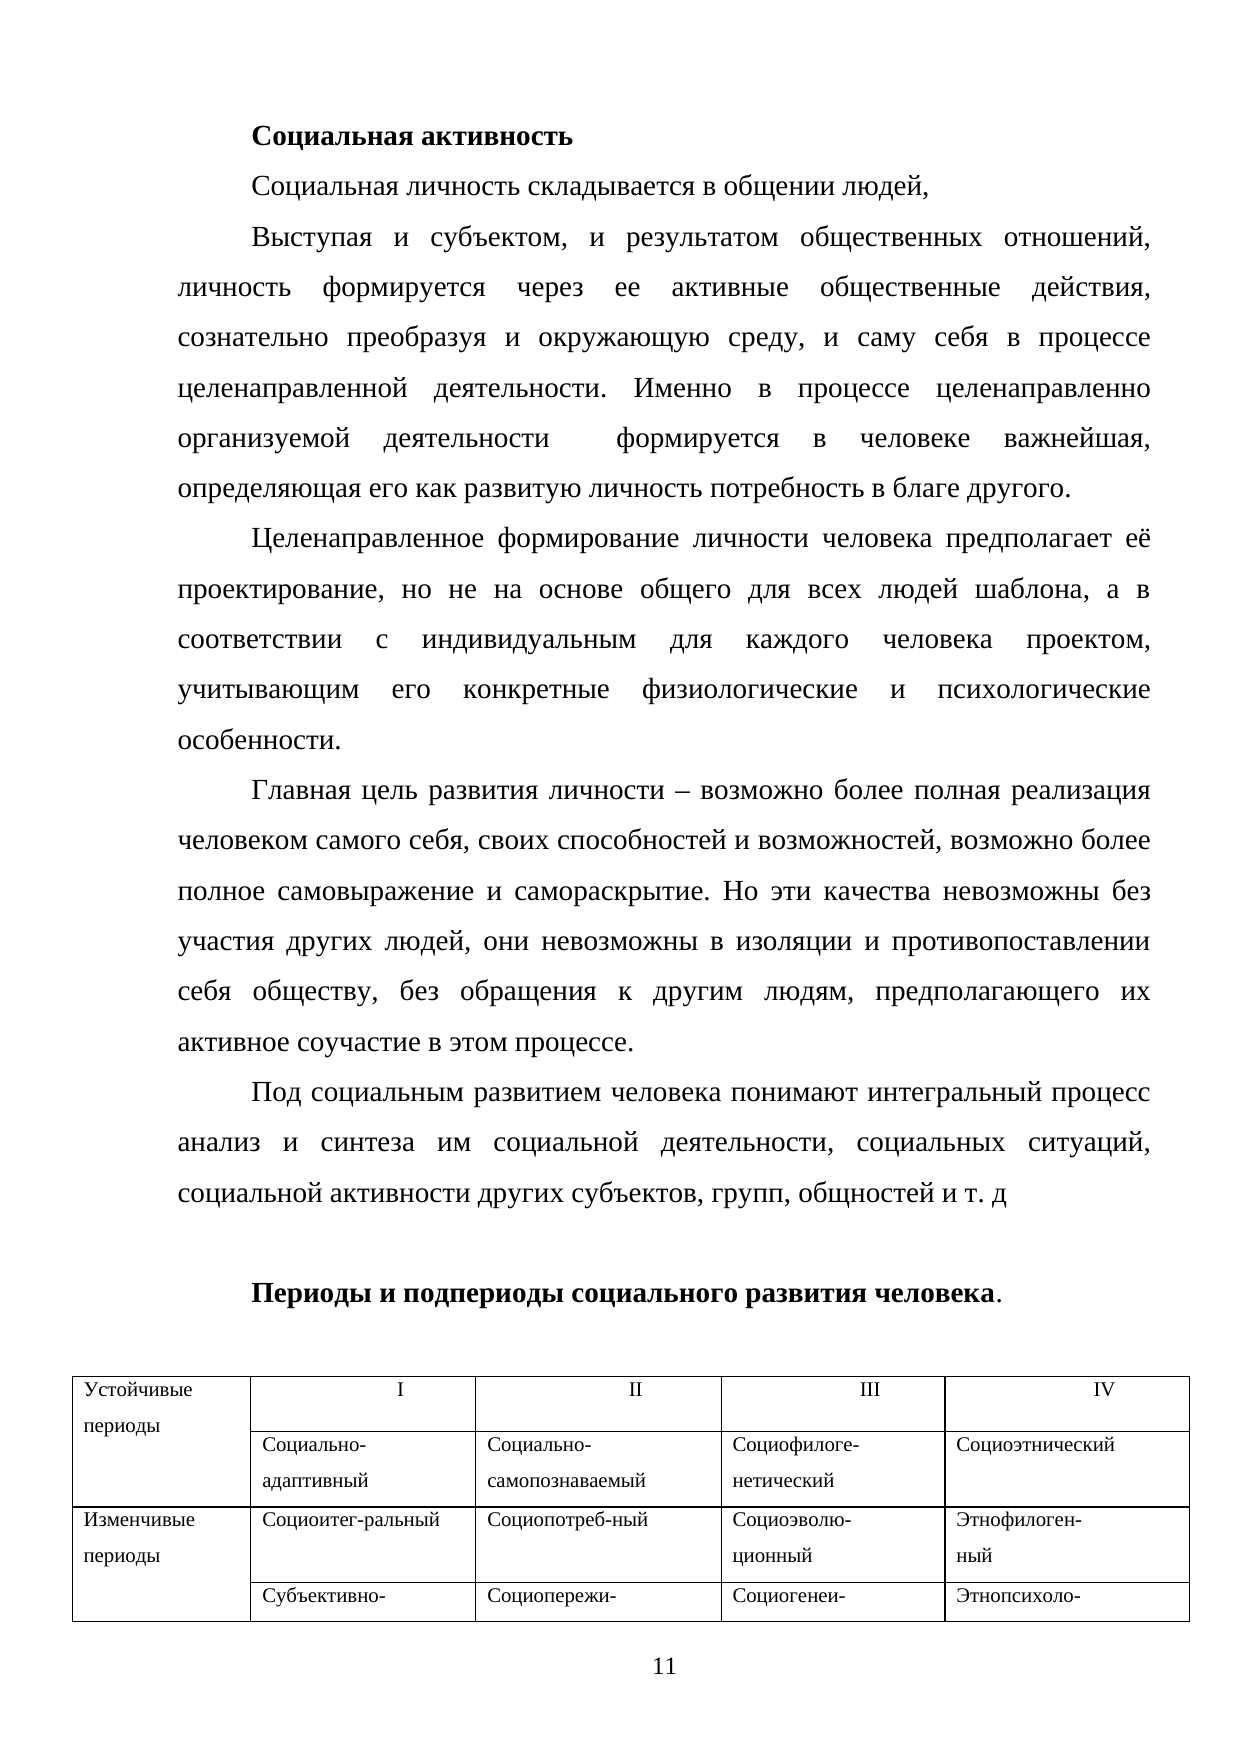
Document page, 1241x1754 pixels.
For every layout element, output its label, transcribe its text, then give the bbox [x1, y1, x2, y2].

text Периоды и подпериоды социального развития человека. [177, 1275, 1152, 1309]
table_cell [251, 1583, 475, 1621]
table_cell Социопотреб-ный [476, 1508, 721, 1582]
text Целенаправленное формирование личности человека предполагает её проектирование, но не на основе общего для всех людей шаблона, а в соответствии с индивидуальным для каждого человека проектом, учитывающим его конкретные физиологические и психологические особенности. [177, 521, 1152, 755]
table_cell Социально- самопознаваемый [476, 1432, 721, 1506]
table_cell Социоитег-ральный [251, 1508, 475, 1582]
table_header Устойчивые периоды [73, 1377, 250, 1506]
table_header IV [946, 1377, 1189, 1431]
text Главная цель развития личности – возможно более полная реализация человеком самого себя, своих способностей и возможностей, возможно более полное самовыражение и самораскрытие. Но эти качества невозможны без участия других людей, они невозможны в изоляции и противопоставлении себя обществу, без обращения к другим людям, предполагающего их активное соучастие в этом процессе. [177, 772, 1152, 1057]
table_cell Социофилоге- нетический [722, 1432, 944, 1506]
table_cell Социоэволю- ционный [722, 1508, 944, 1582]
text Социальная личность складывается в общении людей, [177, 168, 1152, 202]
table_header I [251, 1377, 475, 1431]
table_cell Социально- адаптивный [251, 1432, 475, 1506]
table_cell Этнофилоген- ный [946, 1508, 1189, 1582]
table_cell Социопережи- ваемый [476, 1583, 721, 1621]
table_header II [476, 1377, 721, 1431]
table_cell Социоэтнический [946, 1432, 1189, 1506]
table_header III [722, 1377, 944, 1431]
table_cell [946, 1583, 1189, 1621]
text Социальная активность [177, 118, 1152, 152]
table_cell Социогенеи- ческий [722, 1583, 944, 1621]
text Выступая и субъектом, и результатом общественных отношений, личность формируется через ее активные общественные действия, сознательно преобразуя и окружающую среду, и саму себя в процессе целенаправленной деятельности. Именно в процессе целенаправленно организуемой деятельности формируется в человеке важнейшая, определяющая его как развитую личность потребность в благе другого. [177, 219, 1152, 504]
table_cell Изменчивые периоды [73, 1508, 250, 1621]
text Под социальным развитием человека понимают интегральный процесс анализ и синтеза им социальной деятельности, социальных ситуаций, социальной активности других субъектов, групп, общностей и т. д [177, 1074, 1152, 1208]
